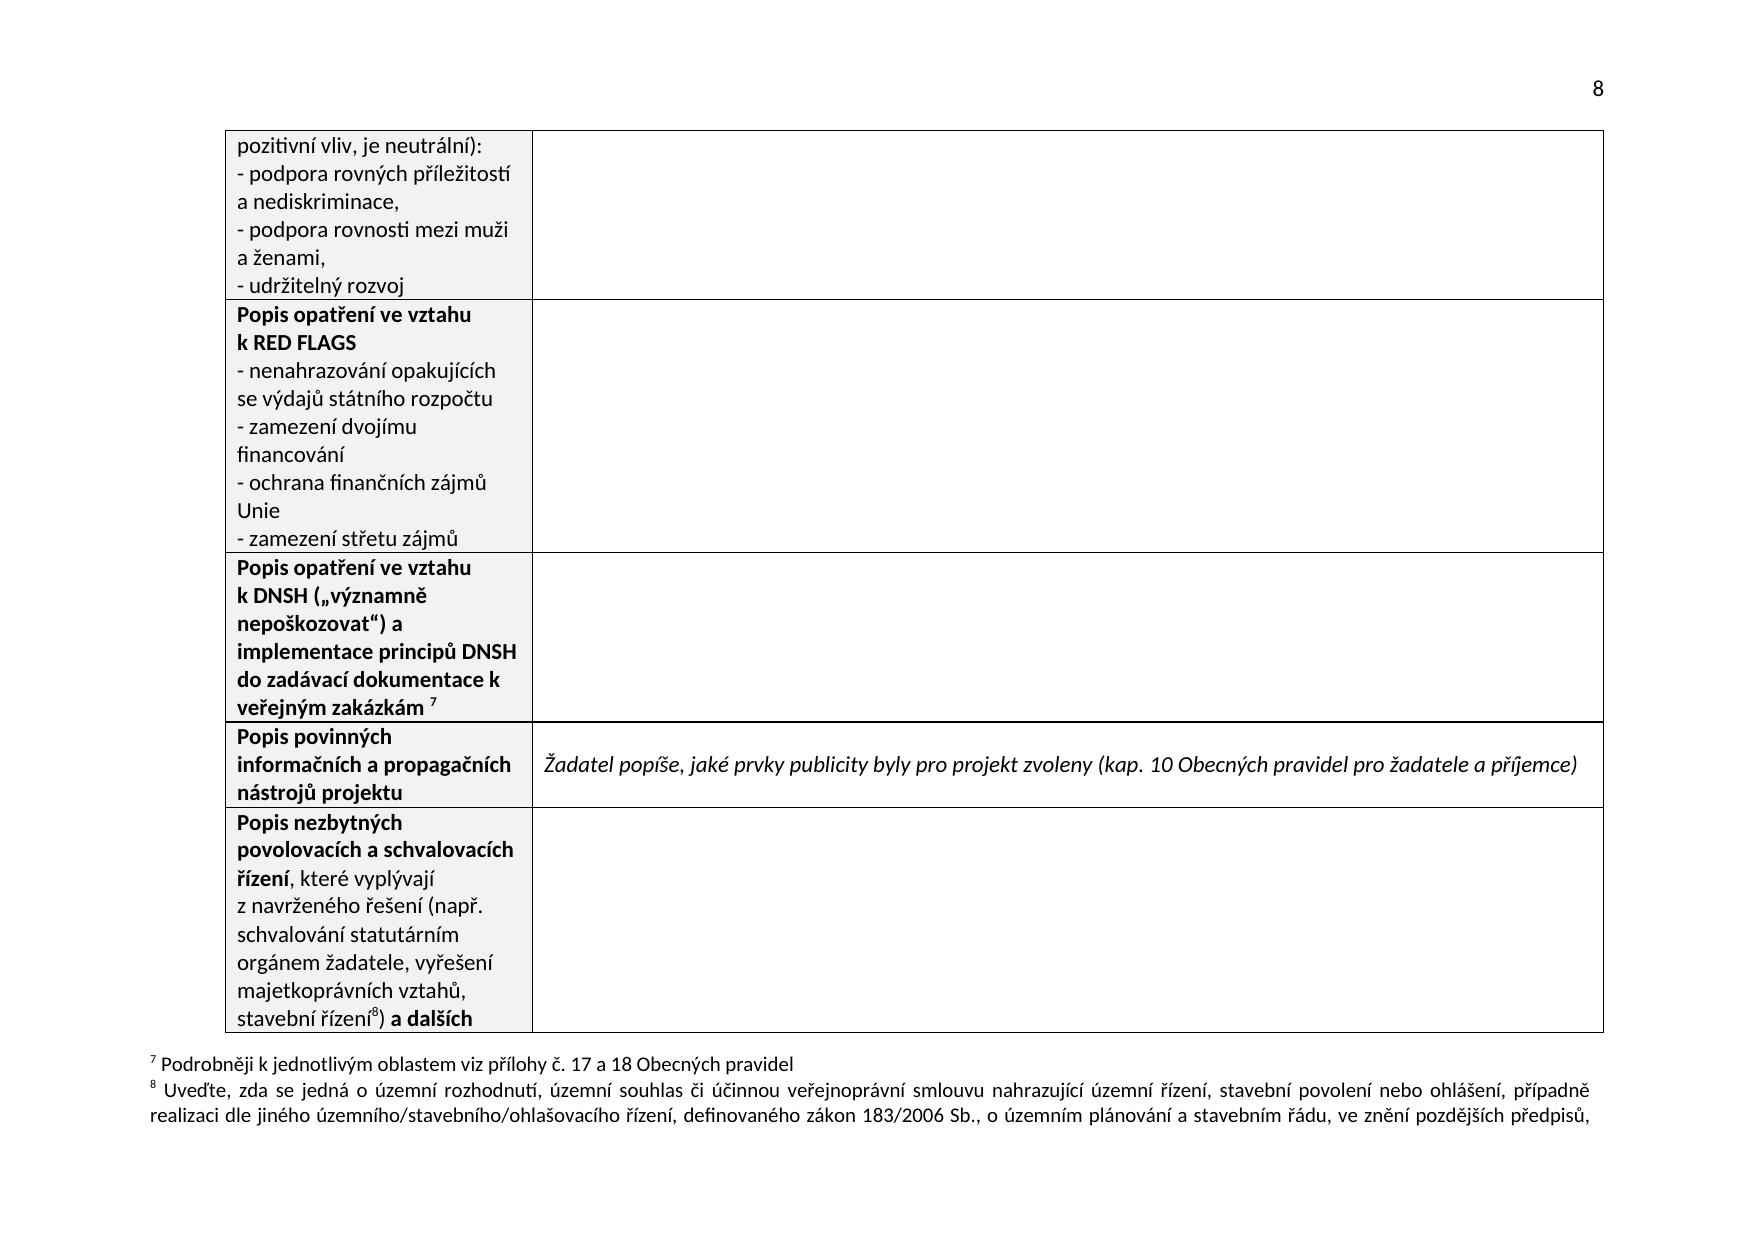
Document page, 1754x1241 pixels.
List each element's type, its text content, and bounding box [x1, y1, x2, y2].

table_cell Žadatel popíše, jaké prvky publicity byly pro projekt zvoleny (kap. 10 Obecných pravidel pro žadatele a příjemce) [533, 723, 1603, 807]
table_cell Popis povinných informačních a propagačních nástrojů projektu [226, 723, 532, 807]
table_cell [226, 808, 532, 1032]
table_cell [226, 131, 532, 299]
table_cell [533, 300, 1603, 552]
table_cell [533, 131, 1603, 299]
table_cell [533, 808, 1603, 1032]
table_cell Popis opatření ve vztahu k DNSH („významně nepoškozovat“) a implementace principů DNSH do zadávací dokumentace k veřejným zakázkám [226, 553, 532, 721]
table_cell Popis opatření ve vztahu k RED FLAGS - nenahrazování opakujících se výdajů státního rozpočtu - zamezení dvojímu financování - ochrana finančních zájmů Unie - zamezení střetu zájmů [226, 300, 532, 552]
table_cell [533, 553, 1603, 721]
